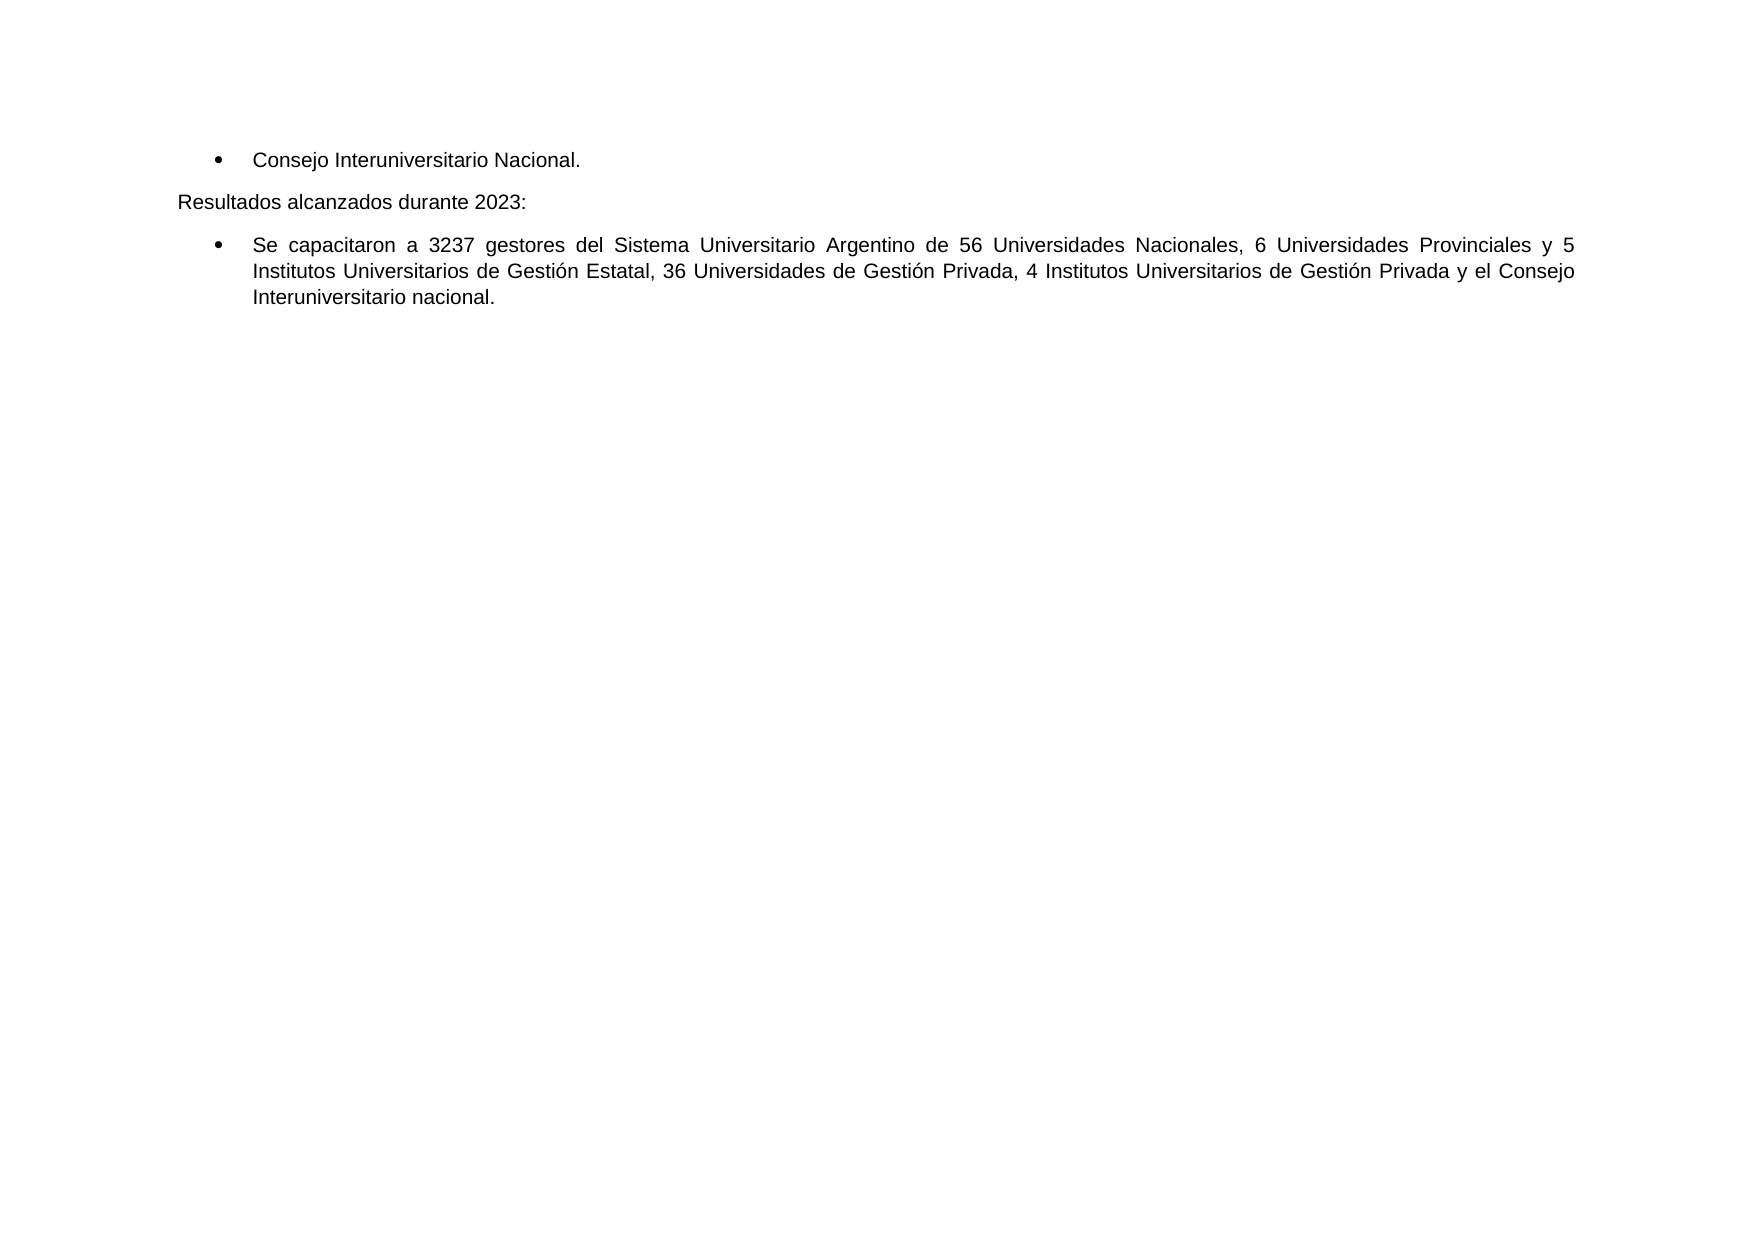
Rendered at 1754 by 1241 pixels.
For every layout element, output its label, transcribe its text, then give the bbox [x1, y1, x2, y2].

list Se capacitaron a 3237 gestores del Sistema Universitario Argentino de 56 Universidades Nacionales, 6 Universidades Provinciales y 5 Institutos Universitarios de Gestión Estatal, 36 Universidades de Gestión Privada, 4 Institutos Universitarios de Gestión Privada y el Consejo Interuniversitario nacional. [215, 233, 1577, 308]
text Resultados alcanzados durante 2023: [177, 190, 1577, 214]
list Consejo Interuniversitario Nacional. [215, 148, 1577, 172]
